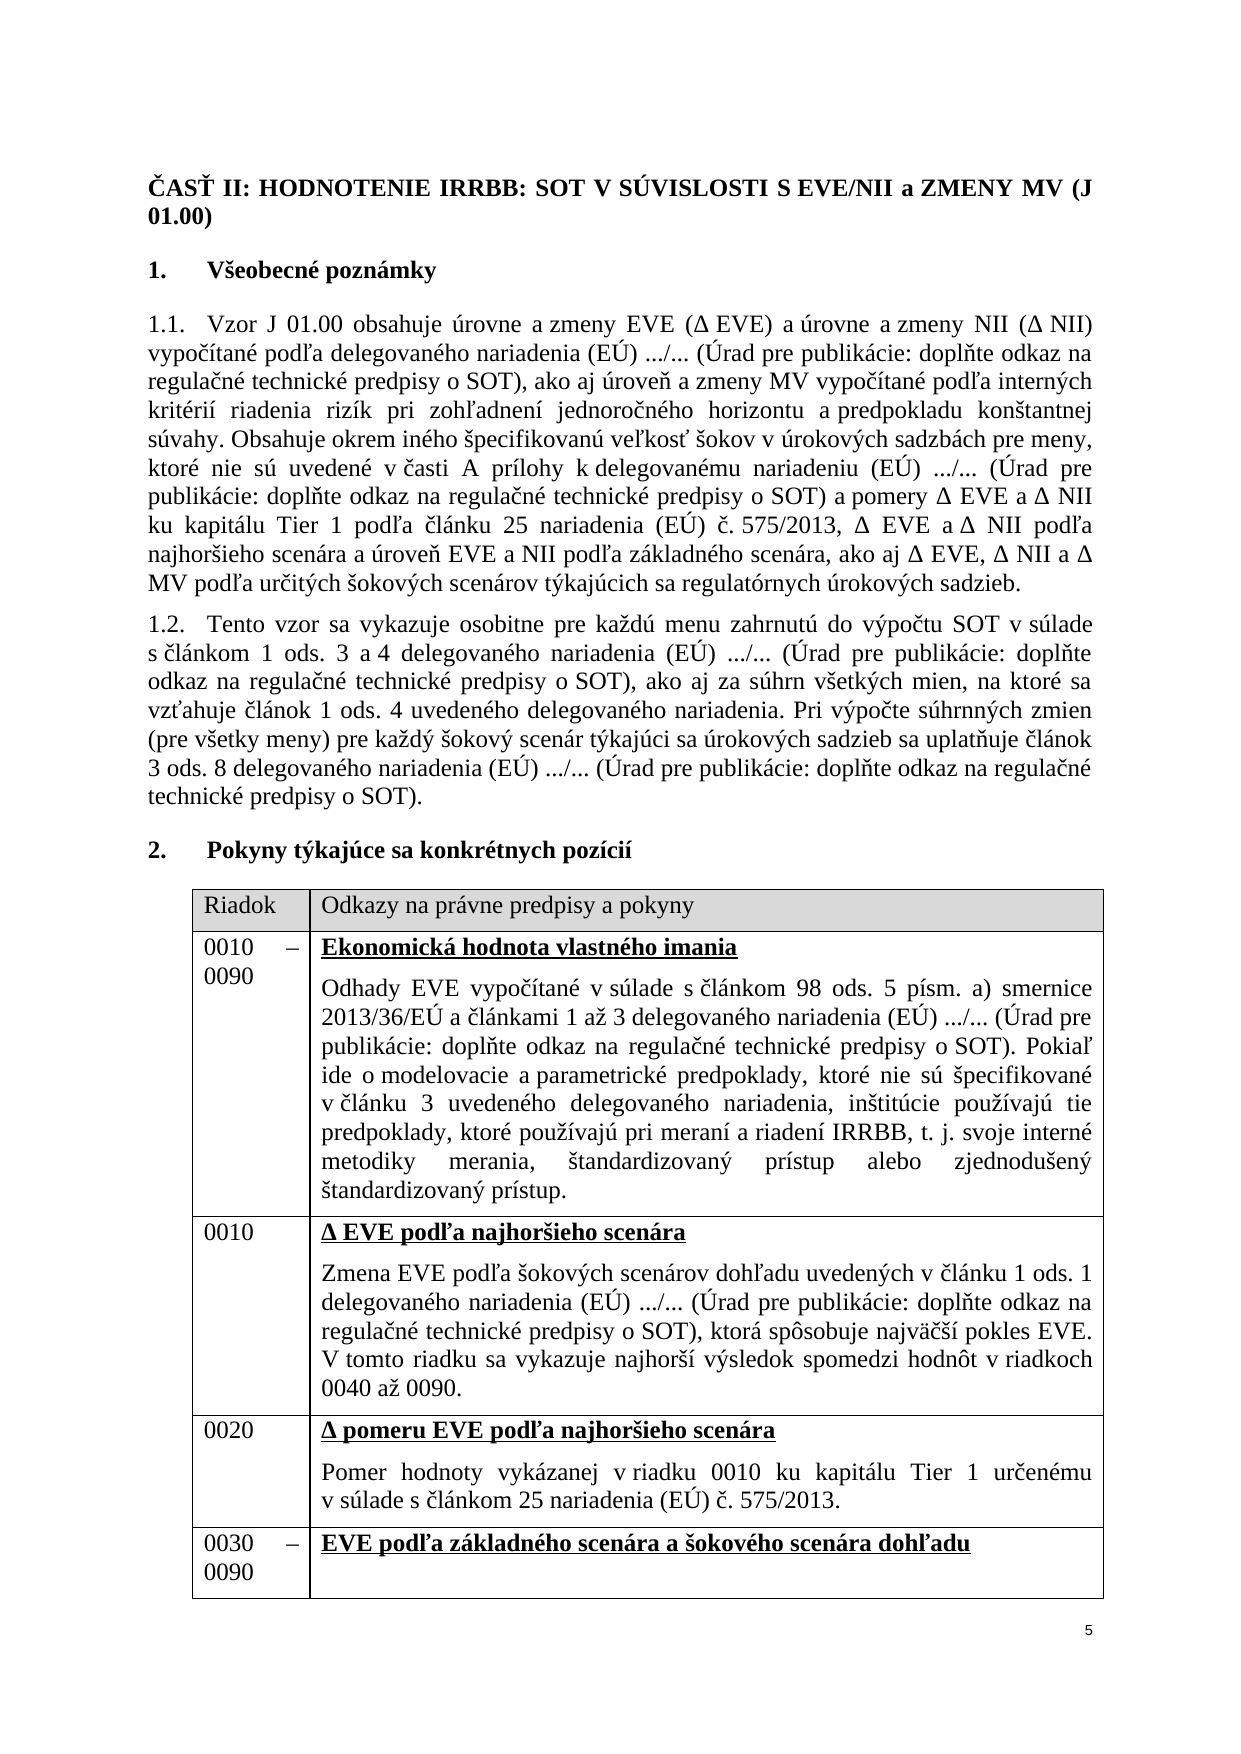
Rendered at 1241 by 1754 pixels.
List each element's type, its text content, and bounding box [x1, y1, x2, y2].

table_cell ∆ EVE podľa najhoršieho scenára Zmena EVE podľa šokových scenárov dohľadu uvedených v článku 1 ods. 1 delegovaného nariadenia (EÚ) .../... (Úrad pre publikácie: doplňte odkaz na regulačné technické predpisy o SOT), ktorá spôsobuje najväčší pokles EVE. V tomto riadku sa vykazuje najhorší výsledok spomedzi hodnôt v riadkoch 0040 až 0090. [311, 1217, 1103, 1414]
table_header Riadok [193, 890, 309, 931]
table_cell 0020 [193, 1416, 309, 1527]
table_cell 0010 – 0090 [193, 932, 309, 1216]
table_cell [311, 1528, 1103, 1598]
subtitle ČASŤ II: HODNOTENIE IRRBB: SOT V SÚVISLOSTI S EVE/NII a ZMENY MV (J 01.00) [148, 173, 1093, 230]
list 1. Všeobecné poznámky [148, 255, 1093, 284]
table_cell Ekonomická hodnota vlastného imania Odhady EVE vypočítané v súlade s článkom 98 ods. 5 písm. a) smernice 2013/36/EÚ a článkami 1 až 3 delegovaného nariadenia (EÚ) .../... (Úrad pre publikácie: doplňte odkaz na regulačné technické predpisy o SOT). Pokiaľ ide o modelovacie a parametrické predpoklady, ktoré nie sú špecifikované v článku 3 uvedeného delegovaného nariadenia, inštitúcie používajú tie predpoklady, ktoré používajú pri meraní a riadení IRRBB, t. j. svoje interné metodiky merania, štandardizovaný prístup alebo zjednodušený štandardizovaný prístup. [311, 932, 1103, 1216]
text 1.1. Vzor J 01.00 obsahuje úrovne a zmeny EVE (Δ EVE) a úrovne a zmeny NII (Δ NII) vypočítané podľa delegovaného nariadenia (EÚ) .../... (Úrad pre publikácie: doplňte odkaz na regulačné technické predpisy o SOT), ako aj úroveň a zmeny MV vypočítané podľa interných kritérií riadenia rizík pri zohľadnení jednoročného horizontu a predpokladu konštantnej súvahy. Obsahuje okrem iného špecifikovanú veľkosť šokov v úrokových sadzbách pre meny, ktoré nie sú uvedené v časti A prílohy k delegovanému nariadeniu (EÚ) .../... (Úrad pre publikácie: doplňte odkaz na regulačné technické predpisy o SOT) a pomery Δ EVE a Δ NII ku kapitálu Tier 1 podľa článku 25 nariadenia (EÚ) č. 575/2013, Δ EVE a Δ NII podľa najhoršieho scenára a úroveň EVE a NII podľa základného scenára, ako aj Δ EVE, Δ NII a Δ MV podľa určitých šokových scenárov týkajúcich sa regulatórnych úrokových sadzieb. [148, 309, 1093, 596]
table_cell ∆ pomeru EVE podľa najhoršieho scenára Pomer hodnoty vykázanej v riadku 0010 ku kapitálu Tier 1 určenému v súlade s článkom 25 nariadenia (EÚ) č. 575/2013. [311, 1416, 1103, 1527]
list 2. Pokyny týkajúce sa konkrétnych pozícií [148, 835, 1093, 864]
table_cell 0030 – 0090 [193, 1528, 309, 1598]
table_cell 0010 [193, 1217, 309, 1414]
text 1.2. Tento vzor sa vykazuje osobitne pre každú menu zahrnutú do výpočtu SOT v súlade s článkom 1 ods. 3 a 4 delegovaného nariadenia (EÚ) .../... (Úrad pre publikácie: doplňte odkaz na regulačné technické predpisy o SOT), ako aj za súhrn všetkých mien, na ktoré sa vzťahuje článok 1 ods. 4 uvedeného delegovaného nariadenia. Pri výpočte súhrnných zmien (pre všetky meny) pre každý šokový scenár týkajúci sa úrokových sadzieb sa uplatňuje článok 3 ods. 8 delegovaného nariadenia (EÚ) .../... (Úrad pre publikácie: doplňte odkaz na regulačné technické predpisy o SOT). [148, 609, 1093, 810]
table_header Odkazy na právne predpisy a pokyny [311, 890, 1103, 931]
